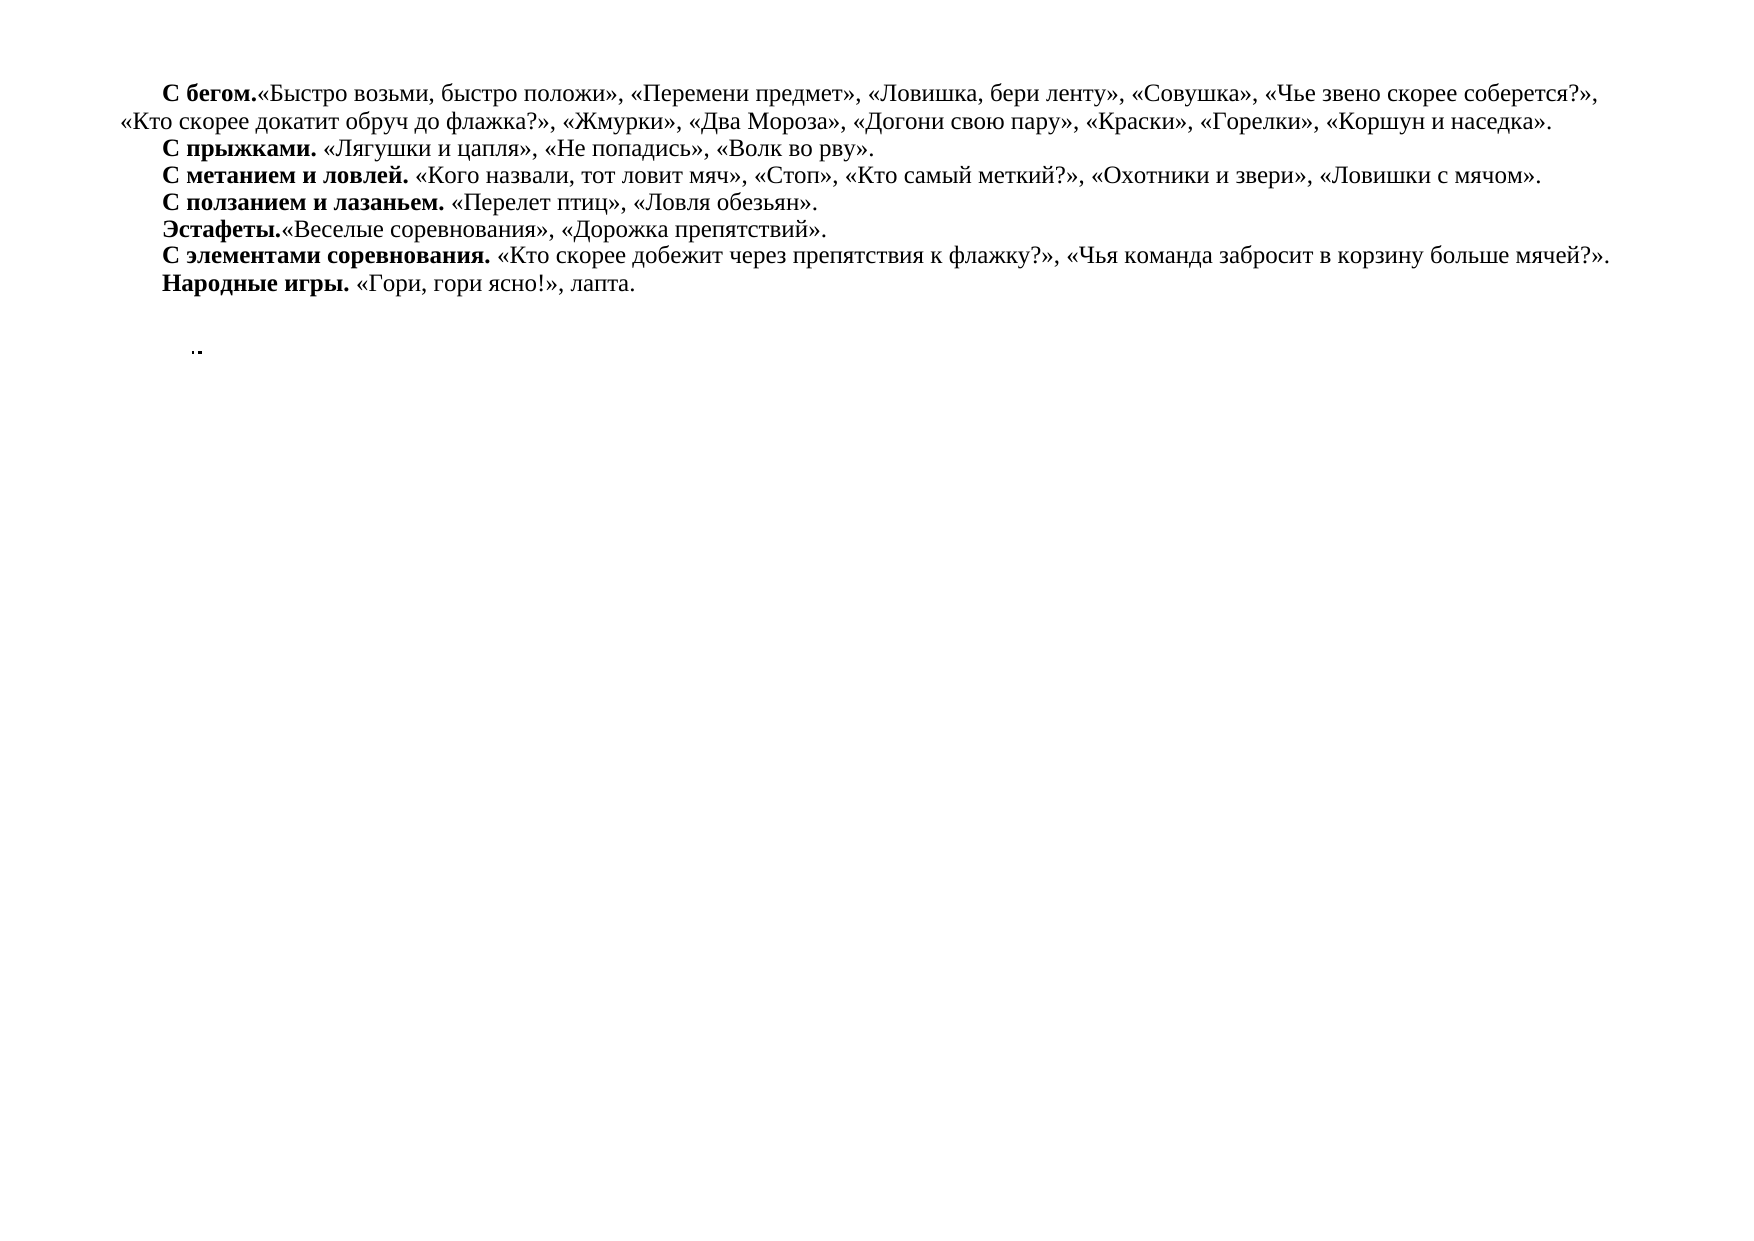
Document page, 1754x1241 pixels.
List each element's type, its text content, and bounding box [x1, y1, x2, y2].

text С ползанием и лазаньем. «Перелет птиц», «Ловля обезьян». [162, 188, 1648, 215]
text «Кто скорее докатит обруч до флажка?», «Жмурки», «Два Мороза», «Догони свою пару», «Краски», «Горелки», «Коршун и наседка». [120, 107, 1648, 134]
text С прыжками. «Лягушки и цапля», «Не попадись», «Волк во рву». [162, 134, 1648, 161]
text Эстафеты.«Веселые соревнования», «Дорожка препятствий». [162, 215, 1648, 242]
text С бегом.«Быстро возьми, быстро положи», «Перемени предмет», «Ловишка, бери ленту», «Совушка», «Чье звено скорее соберется?», [162, 79, 1648, 107]
text С элементами соревнования. «Кто скорее добежит через препятствия к флажку?», «Чья команда забросит в корзину больше мячей?». [162, 242, 1648, 269]
text С метанием и ловлей. «Кого назвали, тот ловит мяч», «Стоп», «Кто самый меткий?», «Охотники и звери», «Ловишки с мячом». [162, 161, 1648, 188]
text Народные игры. «Гори, гори ясно!», лапта. [162, 269, 1648, 297]
